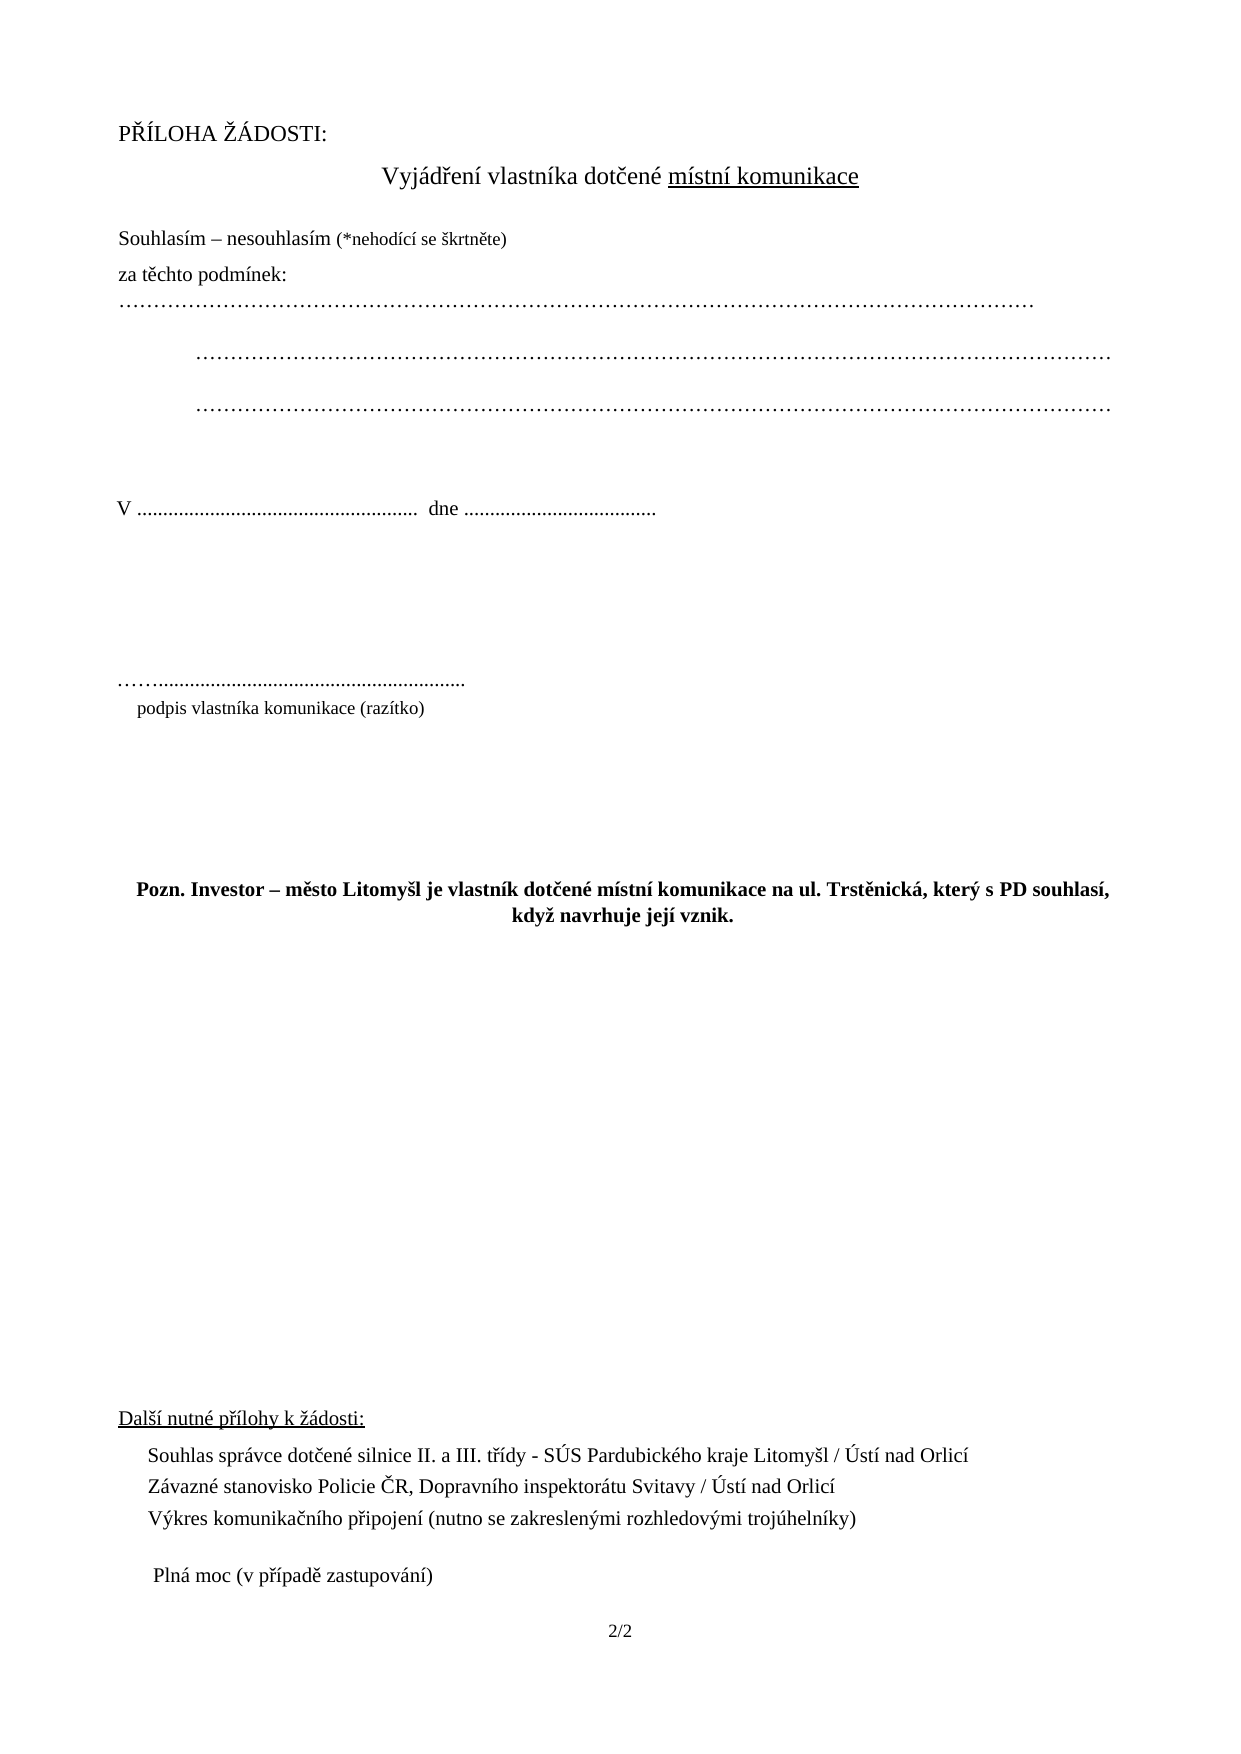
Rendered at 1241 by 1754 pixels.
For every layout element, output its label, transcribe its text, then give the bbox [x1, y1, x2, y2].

text 2/2 [118, 1619, 1122, 1641]
list Plná moc (v případě zastupování) [118, 1563, 1127, 1587]
text …………………………………………………………………………………………………………………… [118, 392, 1112, 416]
text Pozn. Investor – město Litomyšl je vlastník dotčené místní komunikace na ul. Trstěnická, který s PD souhlasí, když navrhuje její vznik. [118, 877, 1127, 927]
text za těchto podmínek: …………………………………………………………………………………………………………………… [118, 262, 1127, 312]
text Souhlasím – nesouhlasím (*nehodící se škrtněte) [118, 226, 1127, 250]
list Závazné stanovisko Policie ČR, Dopravního inspektorátu Svitavy / Ústí nad Orlicí [118, 1474, 1127, 1498]
text Vyjádření vlastníka dotčené místní komunikace [118, 161, 1122, 190]
list Souhlas správce dotčené silnice II. a III. třídy - SÚS Pardubického kraje Litomyšl / Ústí nad Orlicí [118, 1443, 1127, 1467]
text V ...................................................... dne ..................................... [116, 496, 1127, 520]
text podpis vlastníka komunikace (razítko) [118, 697, 1127, 718]
text …………………………………………………………………………………………………………………… [118, 340, 1112, 364]
text ……........................................................... [116, 667, 1127, 691]
text Další nutné přílohy k žádosti: [118, 1405, 1127, 1429]
text PŘÍLOHA ŽÁDOSTI: [118, 120, 1127, 147]
list Výkres komunikačního připojení (nutno se zakreslenými rozhledovými trojúhelníky) [118, 1506, 1127, 1530]
